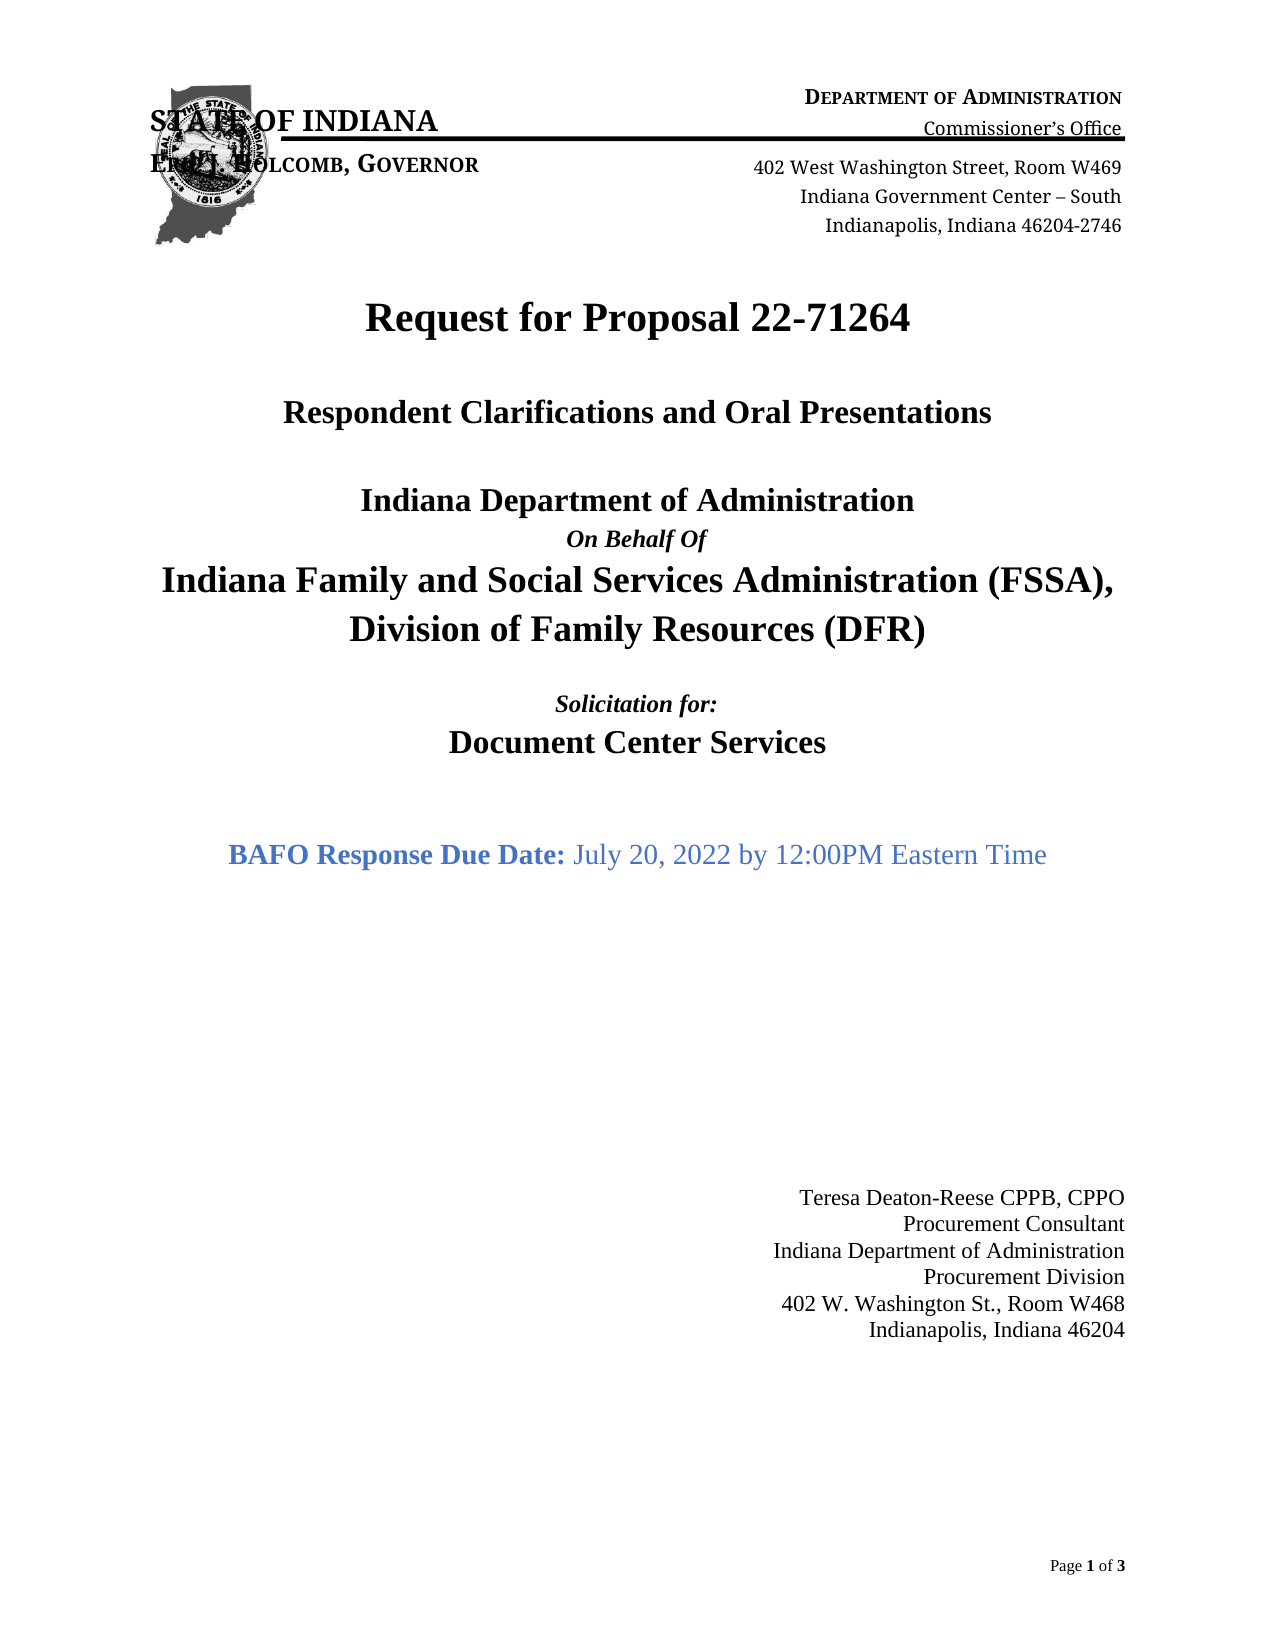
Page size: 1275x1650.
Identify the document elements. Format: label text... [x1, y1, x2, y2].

text Indiana Family and Social Services Administration (FSSA), [150, 557, 1125, 600]
picture [153, 74, 271, 255]
text BAFO Response Due Date: July 20, 2022 by 12:00PM Eastern Time [150, 837, 1125, 871]
text Request for Proposal 22-71264 [150, 293, 1125, 341]
text Division of Family Resources (DFR) [150, 607, 1125, 650]
text 402 W. Washington St., Room W468 [150, 1289, 1125, 1316]
text Respondent Clarifications and Oral Presentations [150, 392, 1125, 430]
picture [153, 120, 162, 129]
text Indiana Department of Administration [150, 1237, 1125, 1263]
text Document Center Services [150, 722, 1125, 761]
text On Behalf Of [150, 524, 1125, 553]
picture [260, 112, 269, 129]
text Teresa Deaton-Reese CPPB, CPPO [150, 1184, 1125, 1211]
text Indiana Department of Administration [150, 480, 1125, 518]
text Procurement Division [150, 1263, 1125, 1289]
text Indianapolis, Indiana 46204 [150, 1316, 1125, 1342]
text Procurement Consultant [150, 1211, 1125, 1237]
text Solicitation for: [150, 689, 1125, 718]
